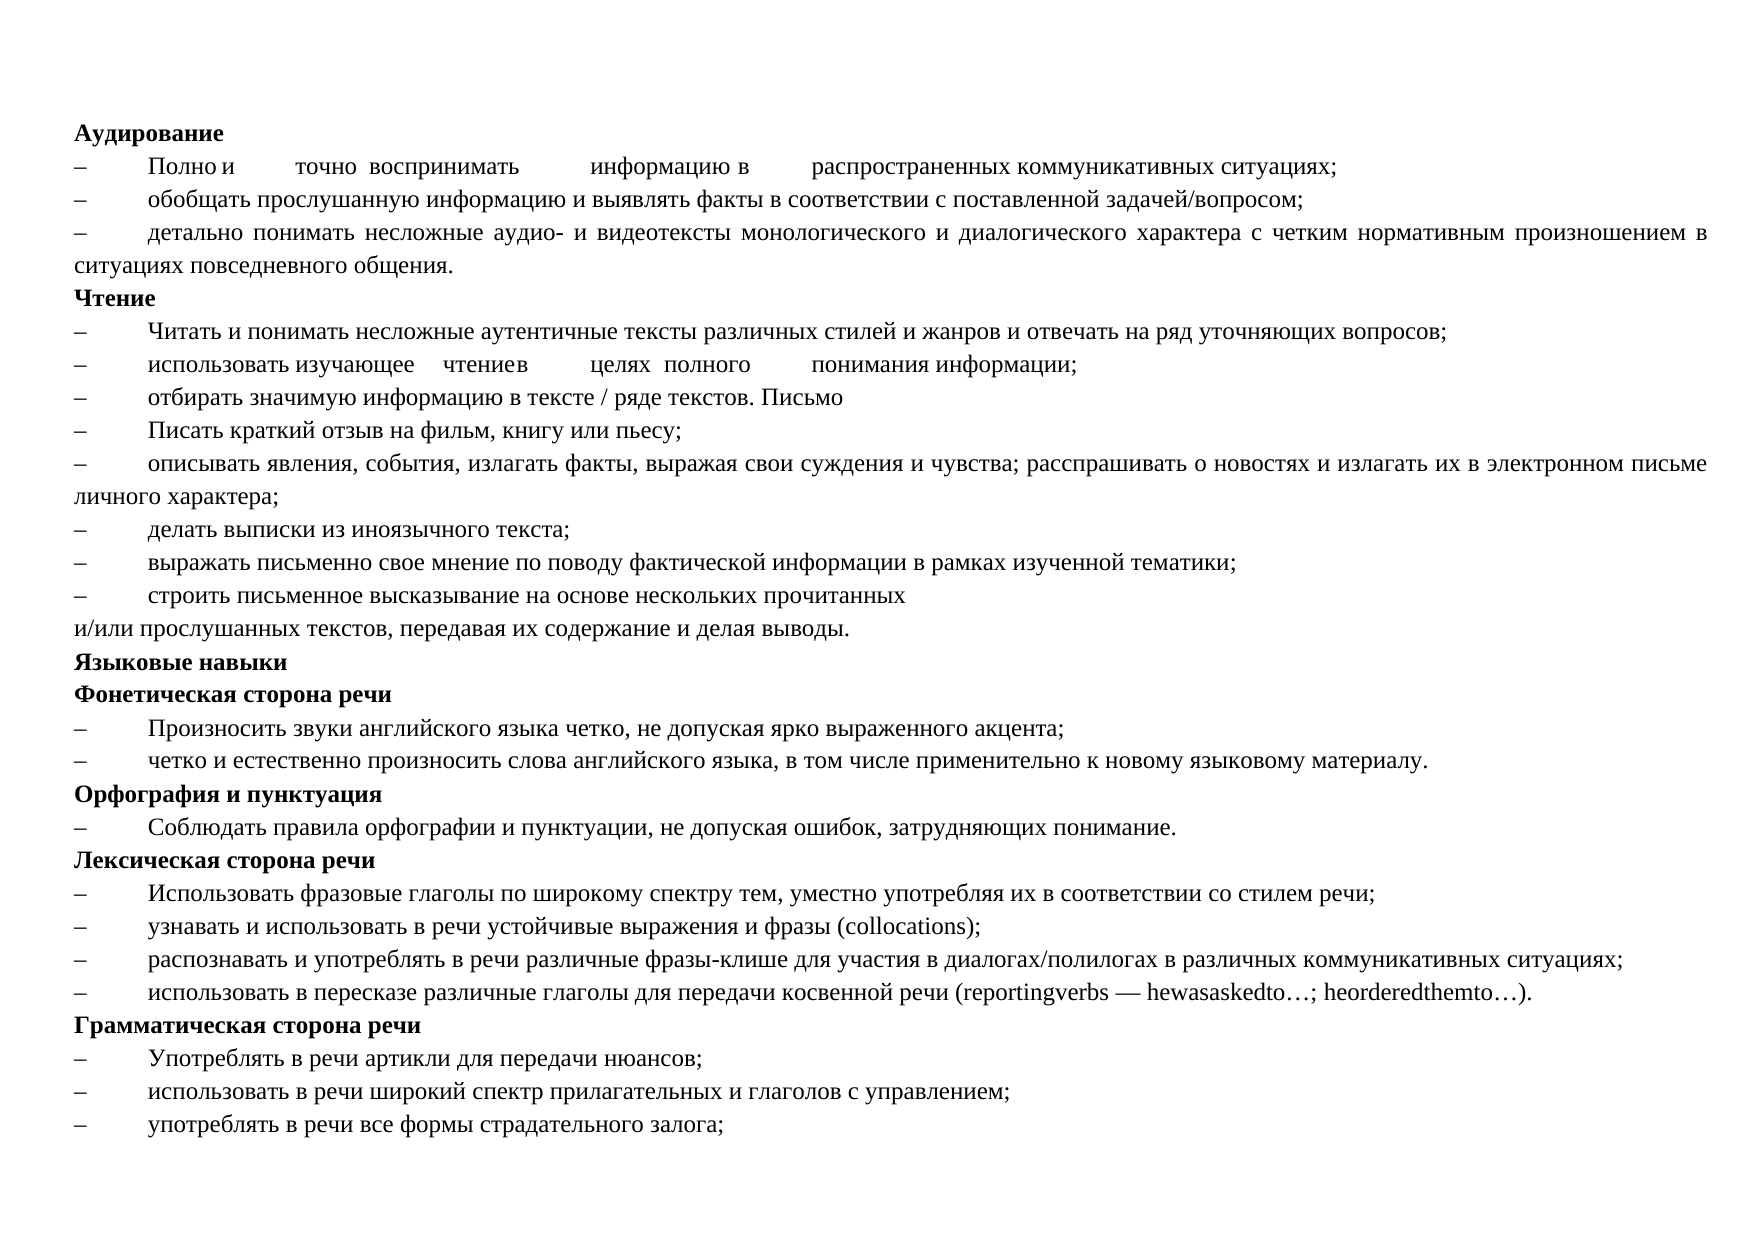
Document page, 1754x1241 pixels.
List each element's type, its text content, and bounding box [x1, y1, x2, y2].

text – Употреблять в речи артикли для передачи нюансов; [74, 1043, 1709, 1072]
text Фонетическая сторона речи [74, 679, 1709, 708]
text – употреблять в речи все формы страдательного залога; [74, 1109, 1709, 1138]
text и/или прослушанных текстов, передавая их содержание и делая выводы. [74, 613, 1709, 642]
text – использовать изучающее чтение в целях полного понимания информации; [74, 349, 1709, 378]
text – обобщать прослушанную информацию и выявлять факты в соответствии с поставленной задачей/вопросом; [74, 184, 1709, 213]
text – выражать письменно свое мнение по поводу фактической информации в рамках изученной тематики; [74, 547, 1709, 576]
text Лексическая сторона речи [74, 845, 1709, 873]
text – использовать в речи широкий спектр прилагательных и глаголов с управлением; [74, 1076, 1709, 1104]
text – Использовать фразовые глаголы по широкому спектру тем, уместно употребляя их в соответствии со стилем речи; [74, 878, 1709, 906]
text – описывать явления, события, излагать факты, выражая свои суждения и чувства; расспрашивать о новостях и излагать их в электронном письме личного характера; [74, 448, 1709, 510]
text – делать выписки из иноязычного текста; [74, 514, 1709, 543]
text Аудирование [74, 118, 1709, 147]
text – строить письменное высказывание на основе нескольких прочитанных [74, 581, 1709, 609]
text – распознавать и употреблять в речи различные фразы-клише для участия в диалогах/полилогах в различных коммуникативных ситуациях; [74, 944, 1709, 972]
text – Соблюдать правила орфографии и пунктуации, не допуская ошибок, затрудняющих понимание. [74, 812, 1709, 840]
text Чтение [74, 283, 1709, 312]
text – отбирать значимую информацию в тексте / ряде текстов. Письмо [74, 382, 1709, 411]
text Языковые навыки [74, 647, 1709, 675]
text – Произносить звуки английского языка четко, не допуская ярко выраженного акцента; [74, 713, 1709, 741]
text – Писать краткий отзыв на фильм, книгу или пьесу; [74, 415, 1709, 444]
text – узнавать и использовать в речи устойчивые выражения и фразы (collocations); [74, 911, 1709, 939]
text Грамматическая сторона речи [74, 1010, 1709, 1038]
text – детально понимать несложные аудио- и видеотексты монологического и диалогического характера с четким нормативным произношением в ситуациях повседневного общения. [74, 217, 1709, 279]
text – четко и естественно произносить слова английского языка, в том числе применительно к новому языковому материалу. [74, 746, 1709, 774]
text – использовать в пересказе различные глаголы для передачи косвенной речи (reportingverbs — hewasaskedto…; heorderedthemto…). [74, 977, 1709, 1006]
text – Полно и точно воспринимать информацию в распространенных коммуникативных ситуациях; [74, 151, 1709, 180]
text – Читать и понимать несложные аутентичные тексты различных стилей и жанров и отвечать на ряд уточняющих вопросов; [74, 316, 1709, 345]
text Орфография и пунктуация [74, 779, 1709, 807]
